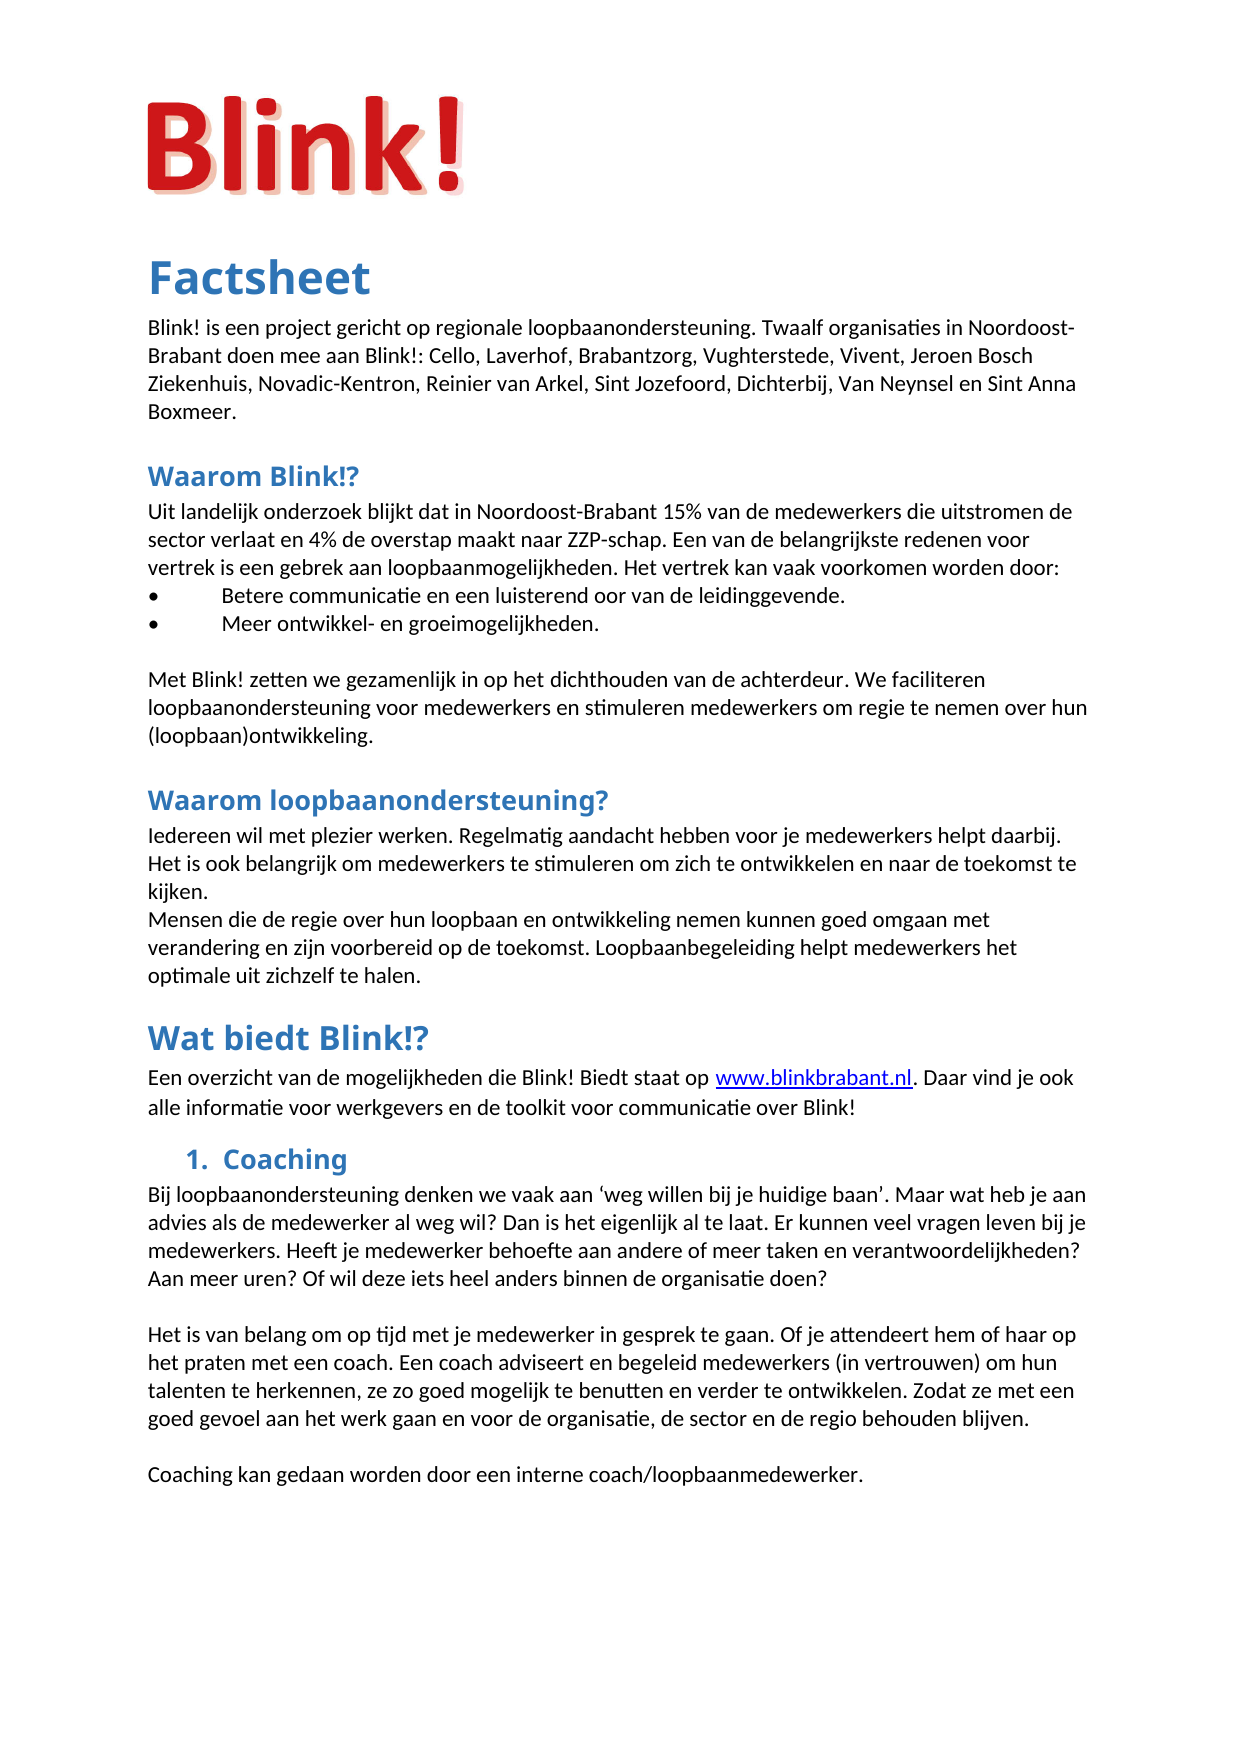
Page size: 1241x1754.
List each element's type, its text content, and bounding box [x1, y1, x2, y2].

picture [147, 73, 482, 221]
subtitle Waarom Blink!? [148, 457, 1092, 494]
subtitle Waarom loopbaanondersteuning? [148, 781, 1092, 818]
text Een overzicht van de mogelijkheden die Blink! Biedt staat op www.blinkbrabant.nl. Daar vind je ook alle informatie voor werkgevers en de toolkit voor communicatie over Blink! [148, 1063, 1092, 1121]
text Iedereen wil met plezier werken. Regelmatig aandacht hebben voor je medewerkers helpt daarbij. Het is ook belangrijk om medewerkers te stimuleren om zich te ontwikkelen en naar de toekomst te kijken. [148, 821, 1092, 905]
text • Betere communicatie en een luisterend oor van de leidinggevende. [148, 581, 1092, 609]
text Het is van belang om op tijd met je medewerker in gesprek te gaan. Of je attendeert hem of haar op het praten met een coach. Een coach adviseert en begeleid medewerkers (in vertrouwen) om hun talenten te herkennen, ze zo goed mogelijk te benutten en verder te ontwikkelen. Zodat ze met een goed gevoel aan het werk gaan en voor de organisatie, de sector en de regio behouden blijven. [148, 1320, 1092, 1432]
text Blink! is een project gericht op regionale loopbaanondersteuning. Twaalf organisaties in Noordoost-Brabant doen mee aan Blink!: Cello, Laverhof, Brabantzorg, Vughterstede, Vivent, Jeroen Bosch Ziekenhuis, Novadic-Kentron, Reinier van Arkel, Sint Jozefoord, Dichterbij, Van Neynsel en Sint Anna Boxmeer. [148, 313, 1092, 425]
text Uit landelijk onderzoek blijkt dat in Noordoost-Brabant 15% van de medewerkers die uitstromen de sector verlaat en 4% de overstap maakt naar ZZP-schap. Een van de belangrijkste redenen voor vertrek is een gebrek aan loopbaanmogelijkheden. Het vertrek kan vaak voorkomen worden door: [148, 497, 1092, 581]
text Mensen die de regie over hun loopbaan en ontwikkeling nemen kunnen goed omgaan met verandering en zijn voorbereid op de toekomst. Loopbaanbegeleiding helpt medewerkers het optimale uit zichzelf te halen. [148, 905, 1092, 989]
subtitle Wat biedt Blink!? [148, 1014, 1092, 1060]
text Coaching kan gedaan worden door een interne coach/loopbaanmedewerker. [148, 1460, 1092, 1488]
subtitle Factsheet [148, 246, 1092, 308]
subtitle Coaching [185, 1140, 1092, 1177]
text • Meer ontwikkel- en groeimogelijkheden. [148, 609, 1092, 637]
text Met Blink! zetten we gezamenlijk in op het dichthouden van de achterdeur. We faciliteren loopbaanondersteuning voor medewerkers en stimuleren medewerkers om regie te nemen over hun (loopbaan)ontwikkeling. [148, 665, 1092, 749]
text Bij loopbaanondersteuning denken we vaak aan ‘weg willen bij je huidige baan’. Maar wat heb je aan advies als de medewerker al weg wil? Dan is het eigenlijk al te laat. Er kunnen veel vragen leven bij je medewerkers. Heeft je medewerker behoefte aan andere of meer taken en verantwoordelijkheden? Aan meer uren? Of wil deze iets heel anders binnen de organisatie doen? [148, 1180, 1092, 1292]
